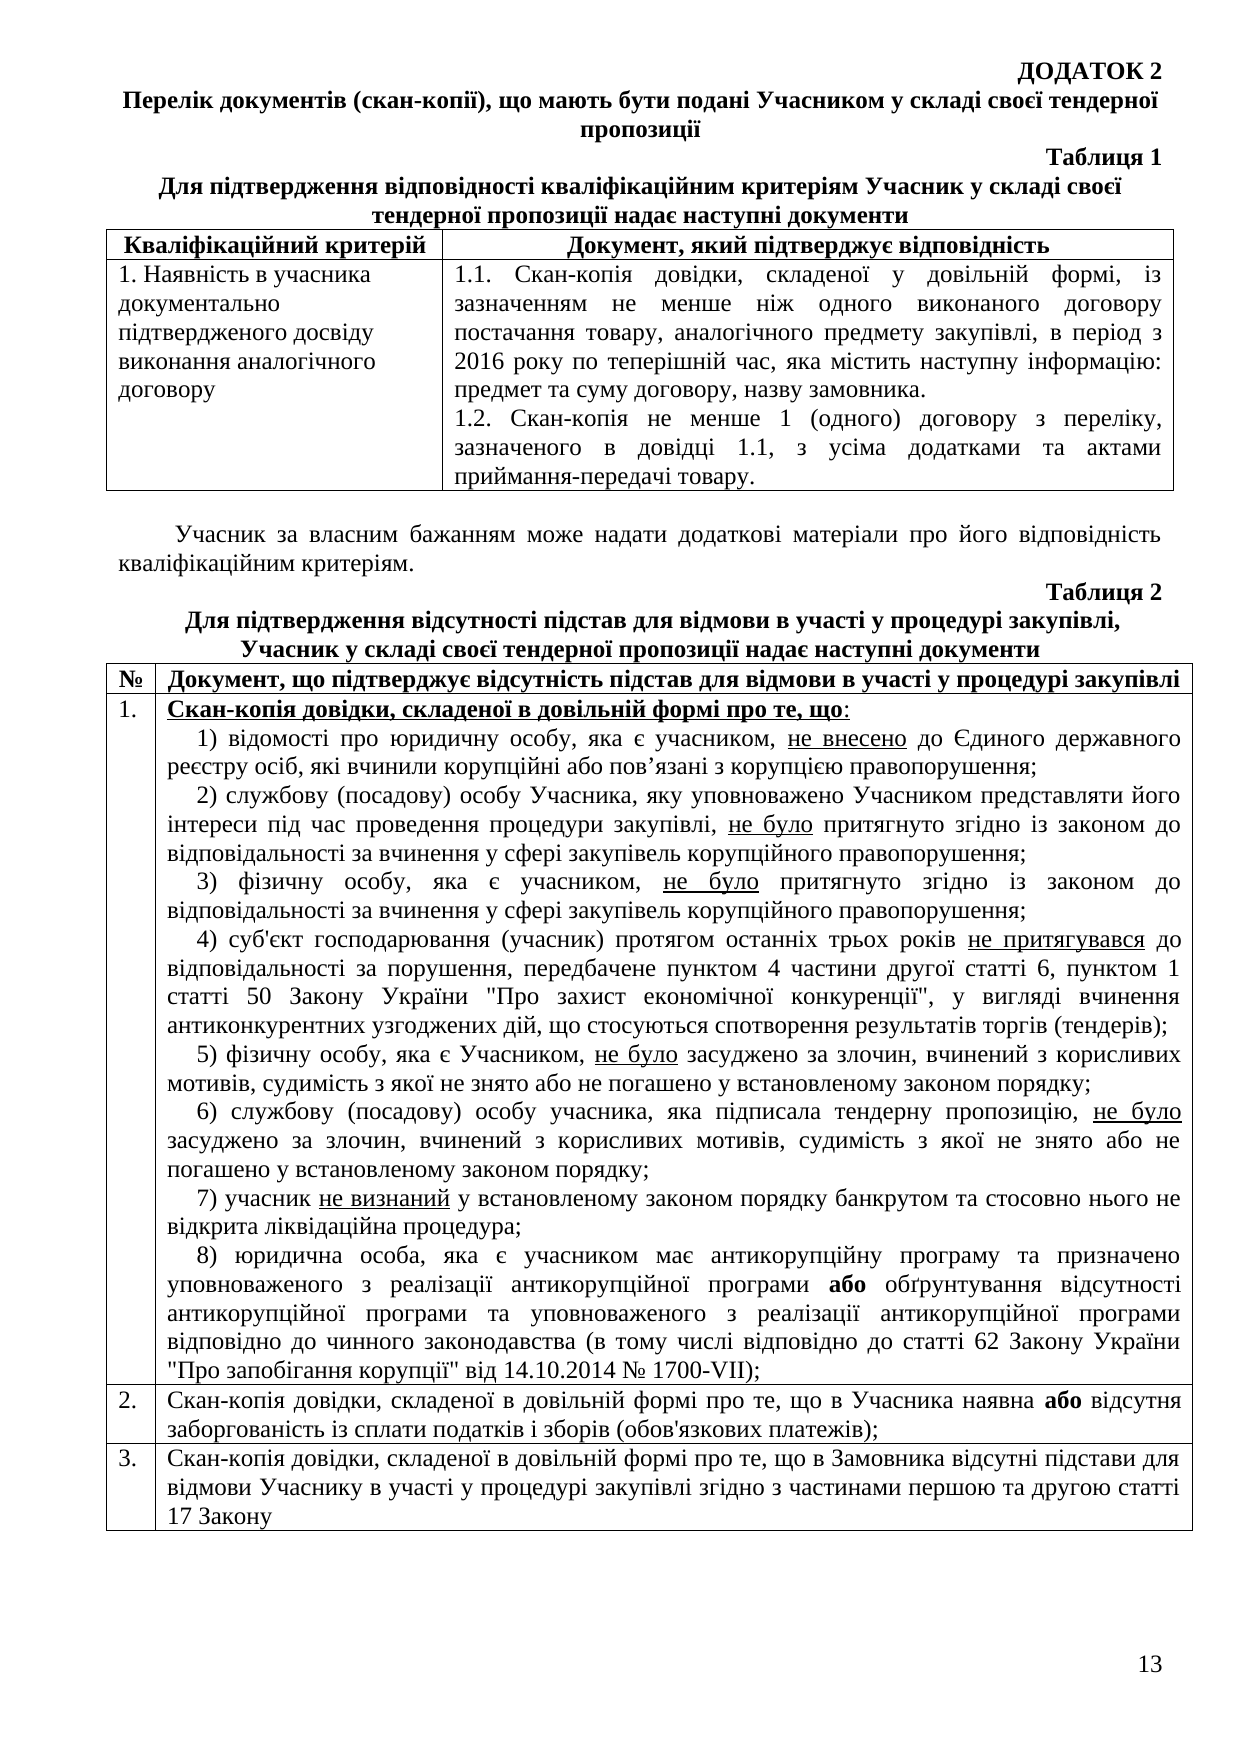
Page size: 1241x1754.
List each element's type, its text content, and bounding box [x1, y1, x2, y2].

text Для підтвердження відсутності підстав для відмови в участі у процедурі закупівлі, Учасник у складі своєї тендерної пропозиції надає наступні документи [118, 606, 1162, 663]
table_cell [107, 1444, 155, 1530]
table_cell [107, 1385, 155, 1442]
table_cell Скан-копія довідки, складеної в довільній формі про те, що в Учасника наявна або відсутня заборгованість із сплати податків і зборів (обов'язкових платежів); [156, 1385, 1192, 1442]
table_cell 1. Наявність в учасника документально підтвердженого досвіду виконання аналогічного договору [107, 260, 442, 489]
text Перелік документів (скан-копії), що мають бути подані Учасником у складі своєї тендерної пропозиції [118, 85, 1162, 142]
table_cell 1.1. Скан-копія довідки, складеної у довільній формі, із зазначенням не менше ніж одного виконаного договору постачання товару, аналогічного предмету закупівлі, в період з 2016 року по теперішній час, яка містить наступну інформацію: предмет та суму договору, назву замовника. 1.2. Скан-копія не менше 1 (одного) договору з переліку, зазначеного в довідці 1.1, з усіма додатками та актами приймання-передачі товару. [443, 260, 1173, 489]
table_header № [107, 664, 155, 693]
text Учасник за власним бажанням може надати додаткові матеріали про його відповідність кваліфікаційним критеріям. [118, 519, 1162, 577]
table_header Кваліфікаційний критерій [107, 230, 442, 258]
table_header Документ, який підтверджує відповідність [443, 230, 1173, 258]
text Таблиця 1 [118, 142, 1162, 171]
table_cell [107, 694, 155, 1384]
text Таблиця 2 [118, 577, 1162, 606]
text Для підтвердження відповідності кваліфікаційним критеріям Учасник у складі своєї тендерної пропозиції надає наступні документи [118, 171, 1162, 229]
table_cell Скан-копія довідки, складеної в довільній формі про те, що в Замовника відсутні підстави для відмови Учаснику в участі у процедурі закупівлі згідно з частинами першою та другою статті 17 Закону [156, 1444, 1192, 1530]
subtitle ДОДАТОК 2 [118, 56, 1162, 85]
table_header Документ, що підтверджує відсутність підстав для відмови в участі у процедурі закупівлі [156, 664, 1192, 693]
table_cell Скан-копія довідки, складеної в довільній формі про те, що: 1) відомості про юридичну особу, яка є учасником, не внесено до Єдиного державного реєстру осіб, які вчинили корупційні або пов’язані з корупцією правопорушення; 2) службову (посадову) особу Учасника, яку уповноважено Учасником представляти його інтереси під час проведення процедури закупівлі, не було притягнуто згідно із законом до відповідальності за вчинення у сфері закупівель корупційного правопорушення; 3) фізичну особу, яка є учасником, не було притягнуто згідно із законом до відповідальності за вчинення у сфері закупівель корупційного правопорушення; 4) суб'єкт господарювання (учасник) протягом останніх трьох років не притягувався до відповідальності за порушення, передбачене пунктом 4 частини другої статті 6, пунктом 1 статті 50 Закону України "Про захист економічної конкуренції", у вигляді вчинення антиконкурентних узгоджених дій, що стосуються спотворення результатів торгів (тендерів); 5) фізичну особу, яка є Учасником, не було засуджено за злочин, вчинений з корисливих мотивів, судимість з якої не знято або не погашено у встановленому законом порядку; 6) службову (посадову) особу учасника, яка підписала тендерну пропозицію, не було засуджено за злочин, вчинений з корисливих мотивів, судимість з якої не знято або не погашено у встановленому законом порядку; 7) учасник не визнаний у встановленому законом порядку банкрутом та стосовно нього не відкрита ліквідаційна процедура; 8) юридична особа, яка є учасником має антикорупційну програму та призначено уповноваженого з реалізації антикорупційної програми або обґрунтування відсутності антикорупційної програми та уповноваженого з реалізації антикорупційної програми відповідно до чинного законодавства (в тому числі відповідно до статті 62 Закону України "Про запобігання корупції" від 14.10.2014 № 1700-VII); [156, 694, 1192, 1384]
